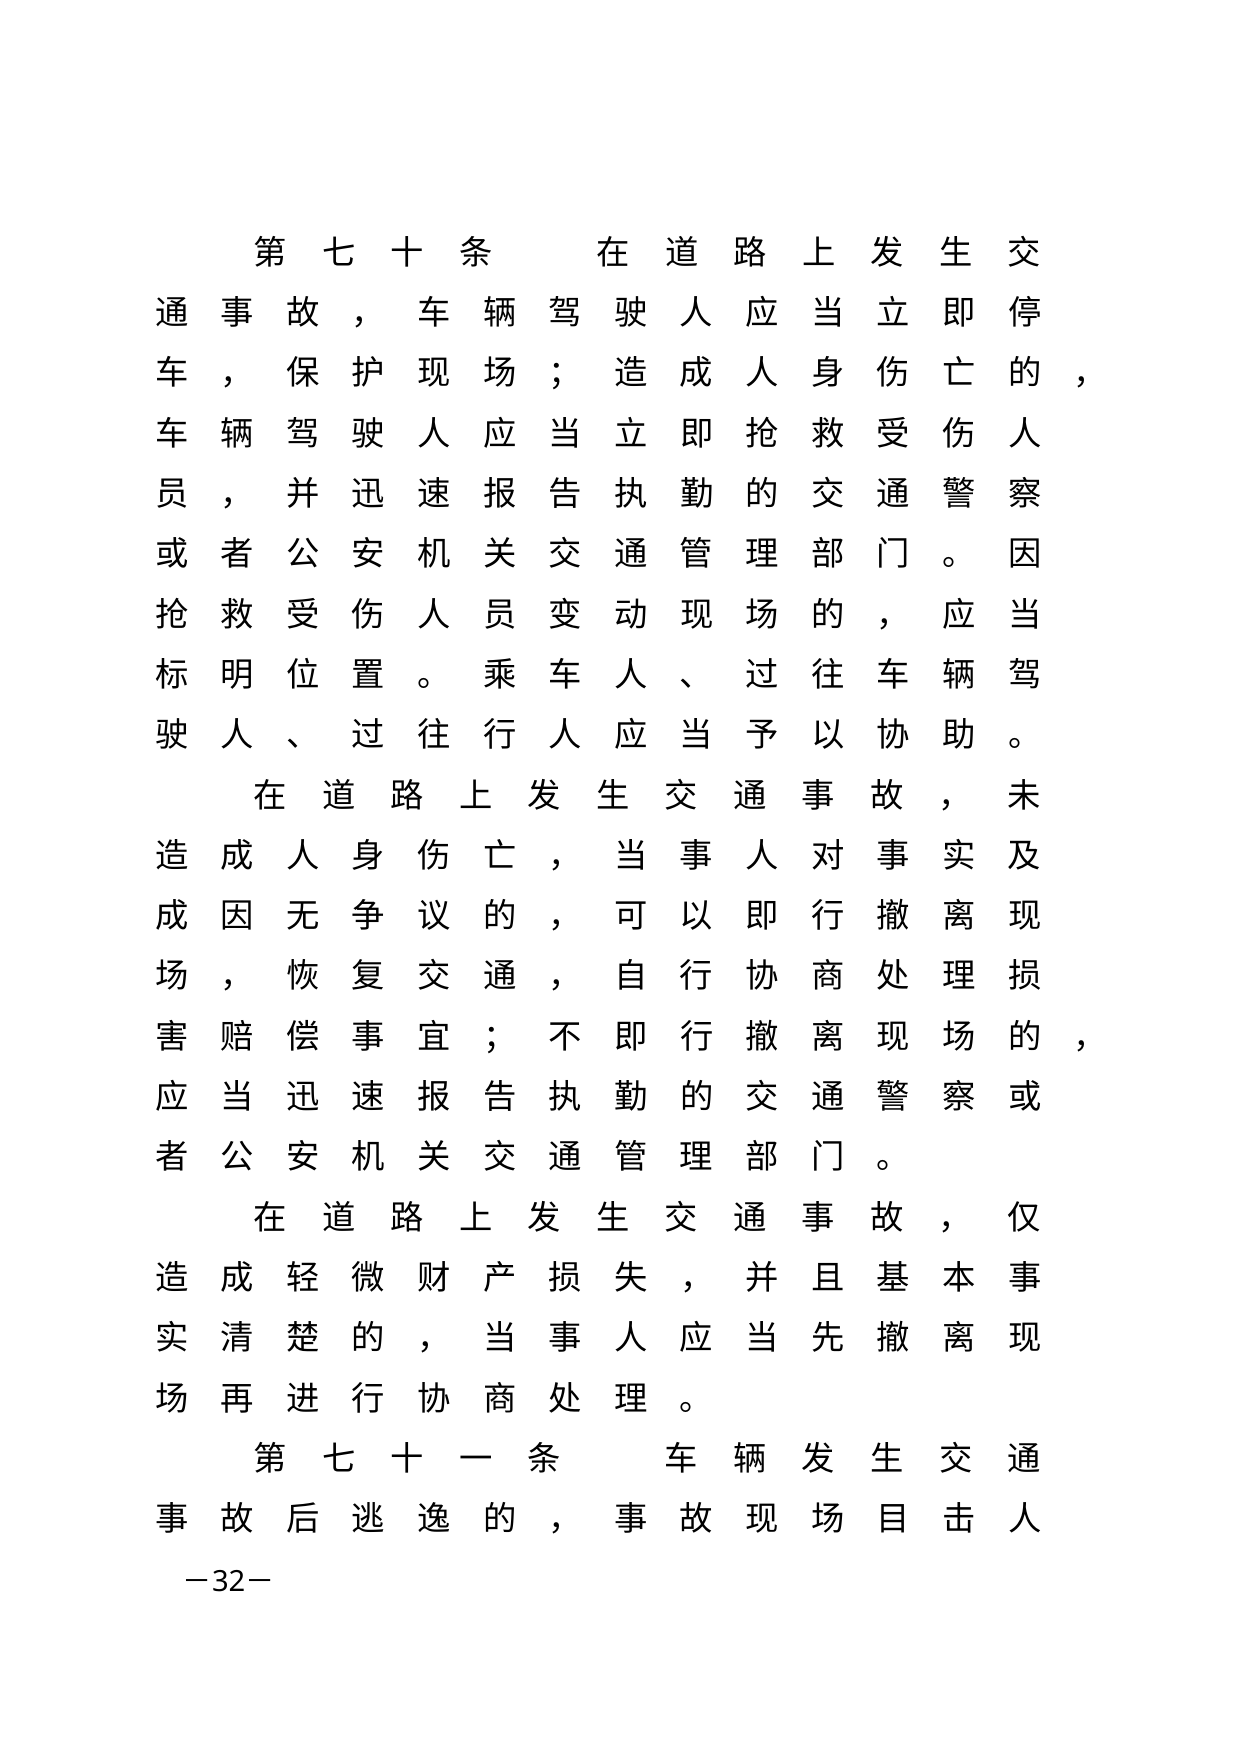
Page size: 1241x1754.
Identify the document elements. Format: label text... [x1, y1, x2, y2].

text 在道路上发生交通事故，仅造成轻微财产损失，并且基本事实清楚的，当事人应当先撤离现场再进行协商处理。 [155, 1184, 1073, 1426]
text 第七十一条 车辆发生交通事故后逃逸的，事故现场目击人员和其他知情人员应当向公安机关交通管理部门或者交通警察举报。举报属实的，公安机关交通管理部门应当给予奖励。 [155, 1426, 1073, 1546]
text 第七十条 在道路上发生交通事故，车辆驾驶人应当立即停车，保护现场；造成人身伤亡的，车辆驾驶人应当立即抢救受伤人员，并迅速报告执勤的交通警察或者公安机关交通管理部门。因抢救受伤人员变动现场的，应当标明位置。乘车人、过往车辆驾驶人、过往行人应当予以协助。 [155, 219, 1073, 762]
text 在道路上发生交通事故，未造成人身伤亡，当事人对事实及成因无争议的，可以即行撤离现场，恢复交通，自行协商处理损害赔偿事宜；不即行撤离现场的，应当迅速报告执勤的交通警察或者公安机关交通管理部门。 [155, 762, 1073, 1184]
